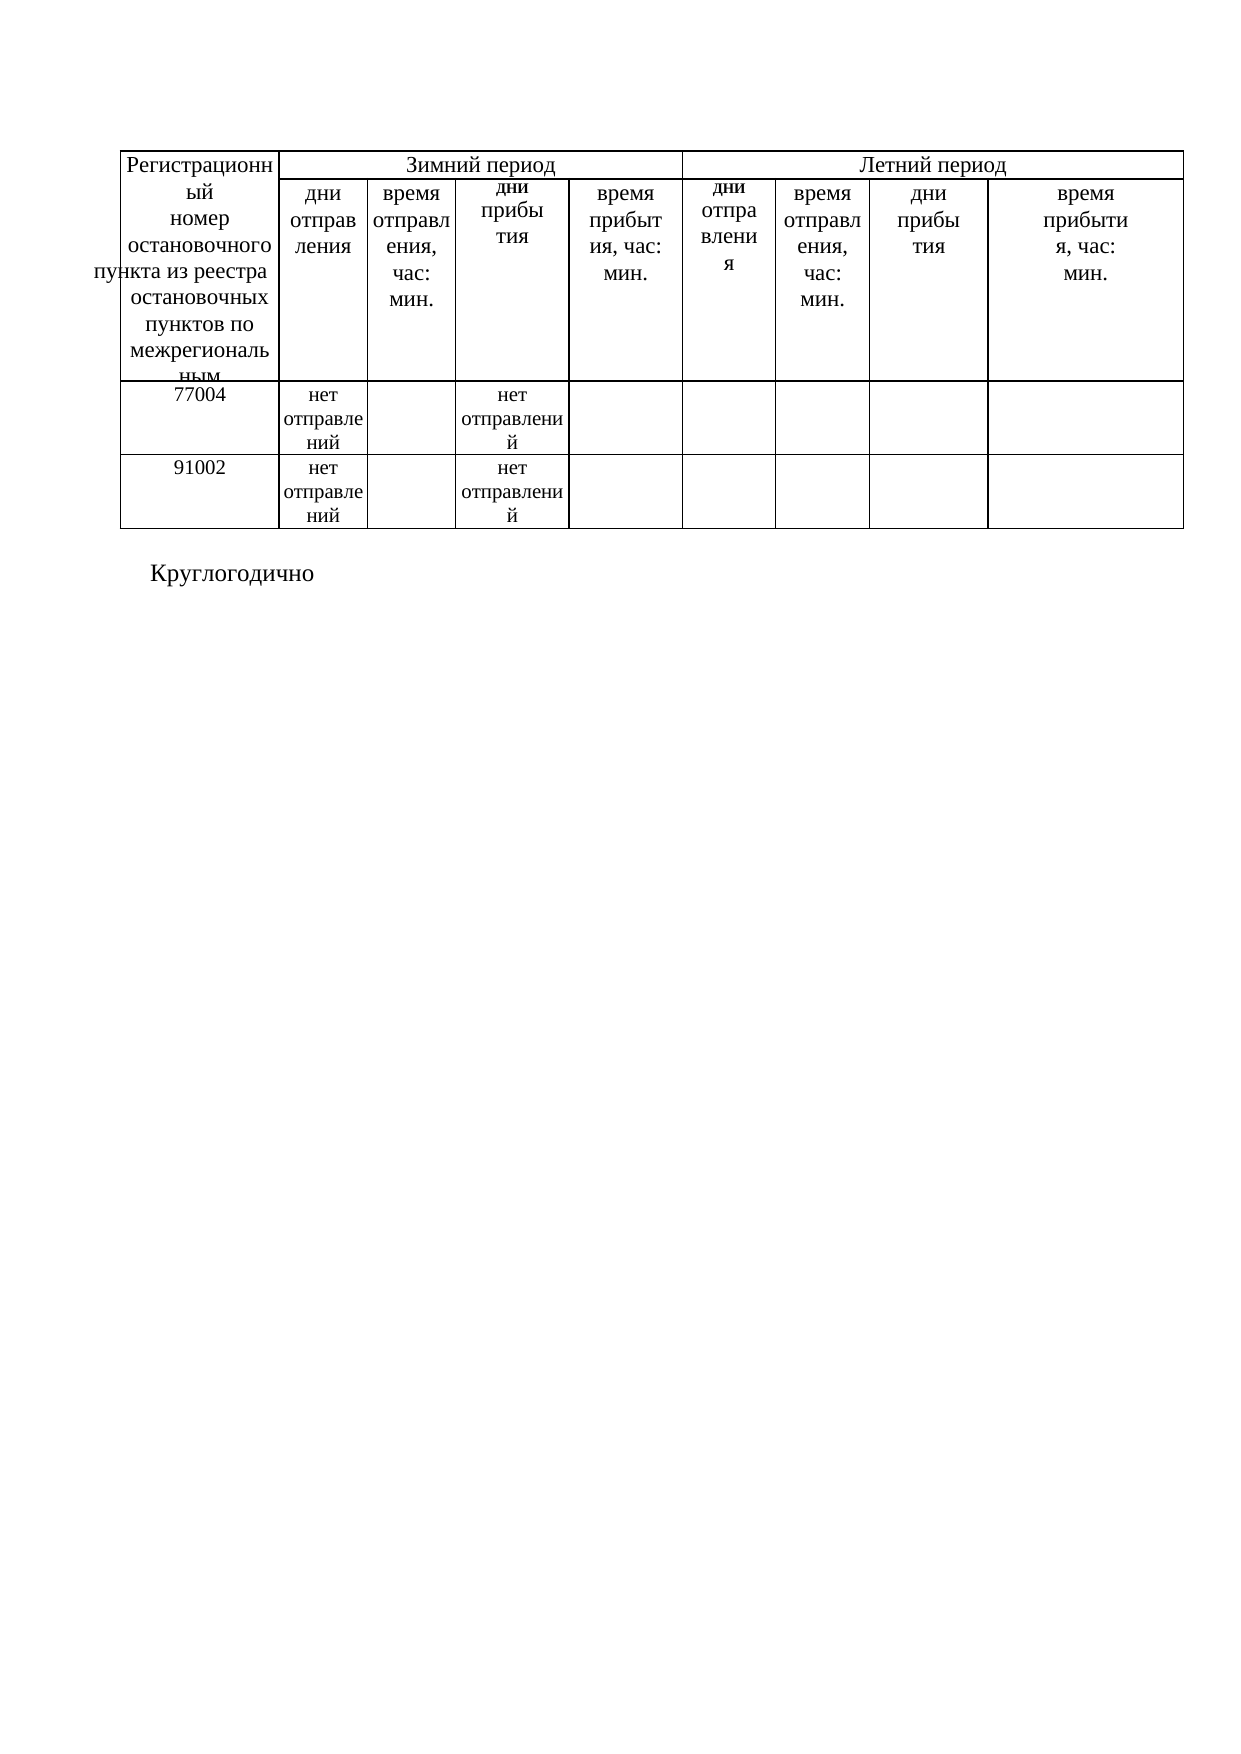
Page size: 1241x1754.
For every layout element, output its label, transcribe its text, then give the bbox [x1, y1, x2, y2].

table_cell [776, 382, 869, 454]
table_cell ДНИ прибы тия [456, 180, 568, 380]
table_cell [570, 455, 682, 527]
table_cell нет отправлений [280, 455, 367, 527]
table_cell [368, 455, 455, 527]
table_cell [570, 382, 682, 454]
table_cell ДНИ отпра влени я [683, 180, 775, 380]
table_cell нет отправлений [456, 455, 568, 527]
table_header Зимний период [280, 152, 682, 178]
table_cell нет отправлений [456, 382, 568, 454]
table_cell время прибыт ия, час: мин. [570, 180, 682, 380]
table_cell время отправл ения, час: мин. [776, 180, 869, 380]
table_cell [776, 455, 869, 527]
table_cell дни прибы тия [870, 180, 987, 380]
table_cell [870, 382, 987, 454]
table_cell 77004 [121, 382, 278, 454]
table_cell нет отправлений [280, 382, 367, 454]
text Круглогодично [150, 558, 1090, 587]
table_cell 91002 [121, 455, 278, 527]
table_cell [989, 382, 1183, 454]
table_cell [683, 455, 775, 527]
table_cell [683, 382, 775, 454]
table_cell время прибыти я, час: мин. [989, 180, 1183, 380]
table_cell дни отправ ления [280, 180, 367, 380]
table_cell [870, 455, 987, 527]
table_cell время отправл ения, час: мин. [368, 180, 455, 380]
table_cell [989, 455, 1183, 527]
table_header Летний период [683, 152, 1183, 178]
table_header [121, 152, 278, 380]
table_cell [368, 382, 455, 454]
